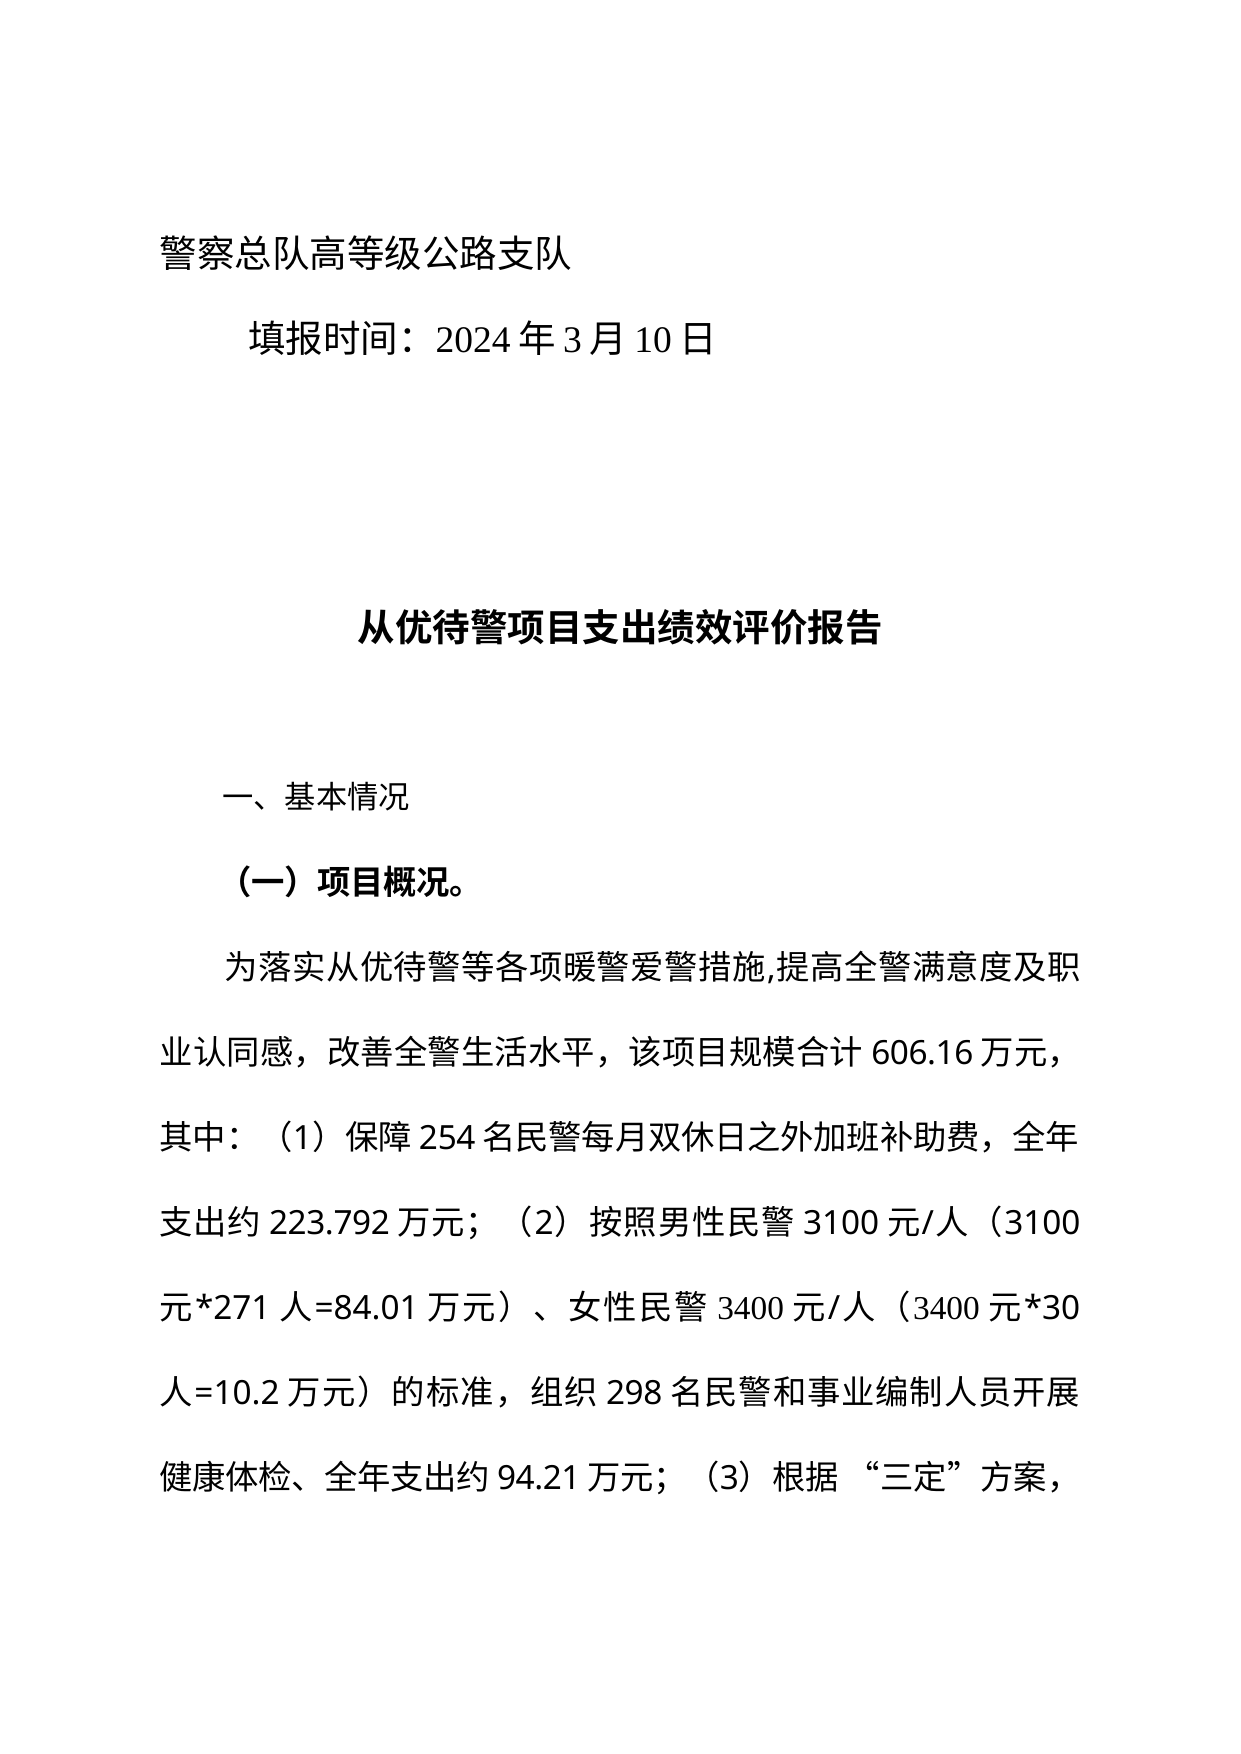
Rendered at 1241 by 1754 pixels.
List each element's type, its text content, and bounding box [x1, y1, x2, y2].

text 从优待警项目支出绩效评价报告 [159, 583, 1081, 668]
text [159, 209, 1081, 294]
text 填报时间：2024年3月10日 [159, 294, 1081, 379]
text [159, 923, 1081, 1518]
text 一、基本情况 [159, 753, 1081, 838]
text （一）项目概况。 [159, 838, 1081, 923]
